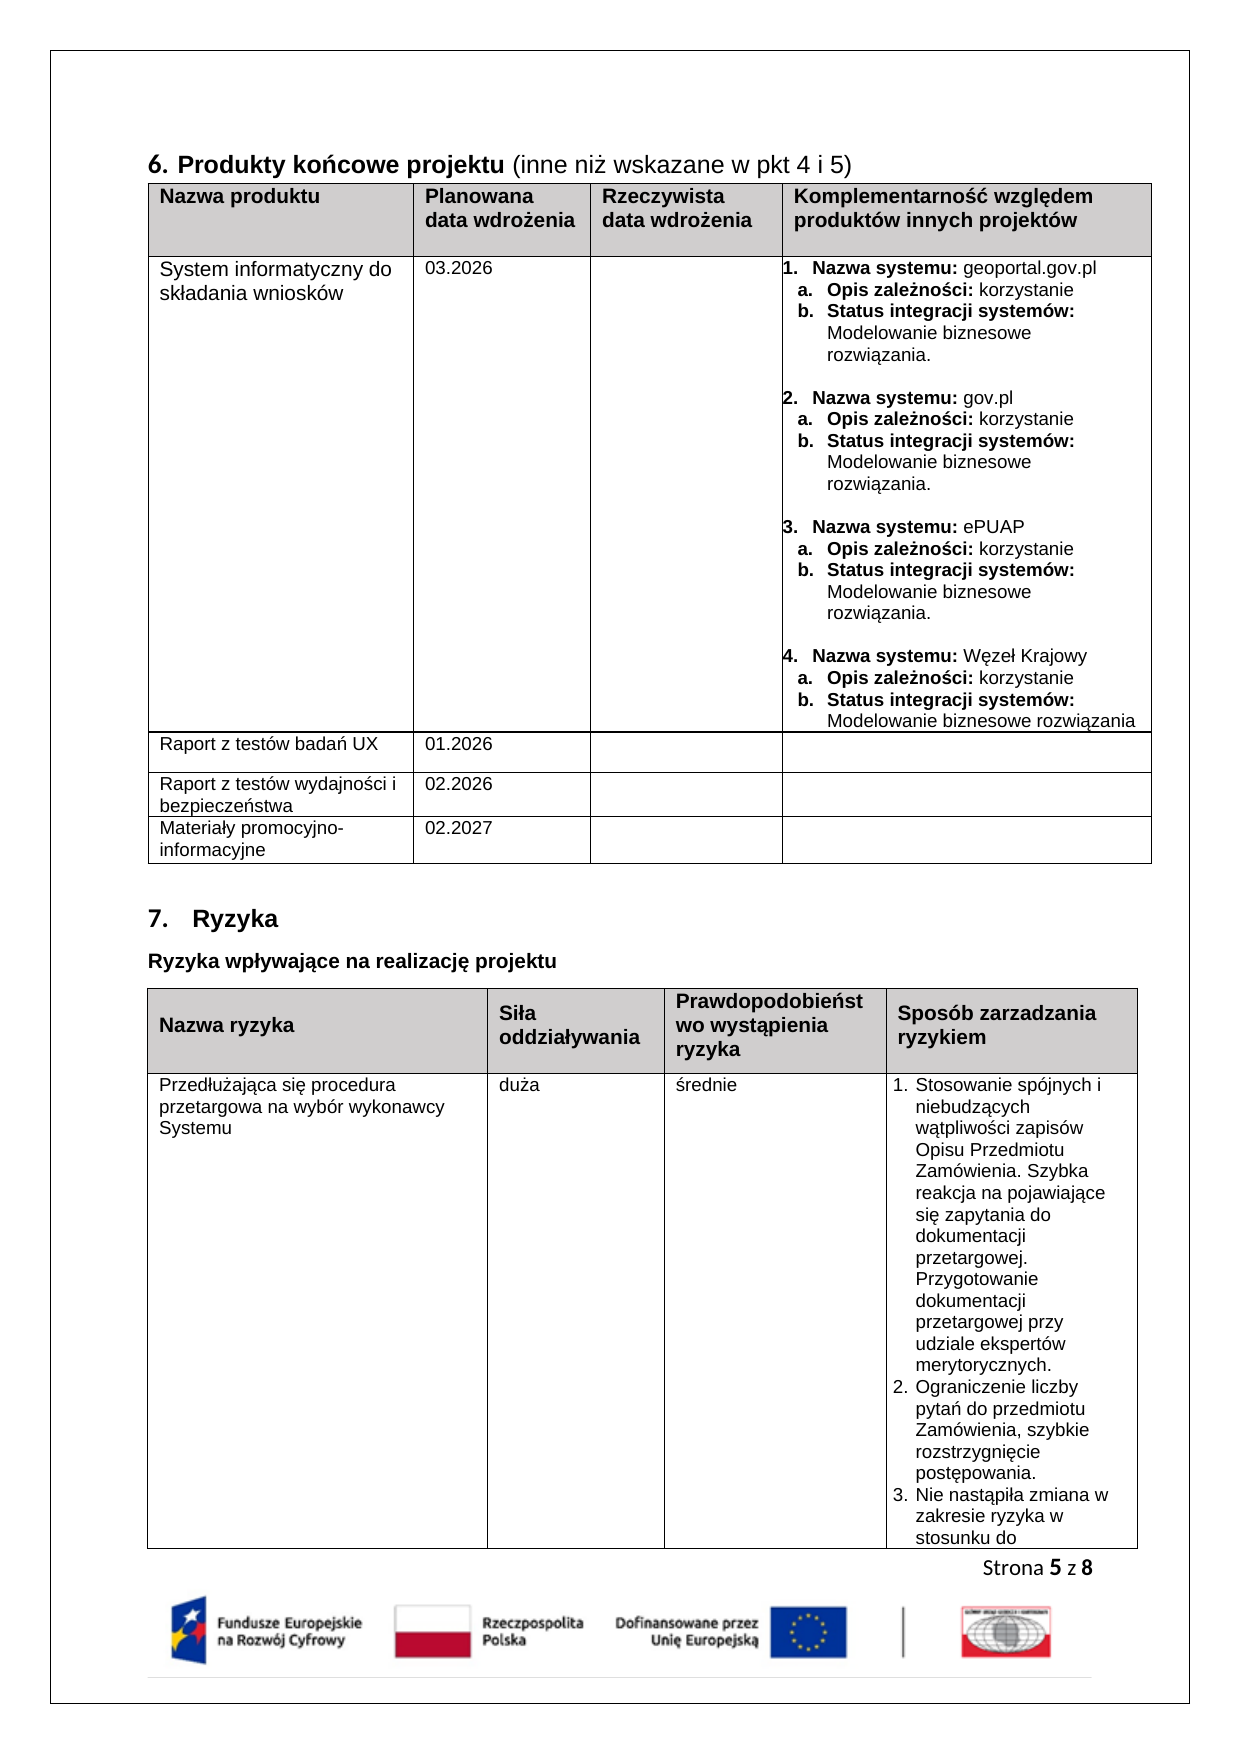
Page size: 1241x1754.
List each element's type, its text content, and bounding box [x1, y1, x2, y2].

table_cell średnie [665, 1074, 886, 1548]
table_header Sposób zarzadzania ryzykiem [887, 989, 1137, 1073]
table_cell Przedłużająca się procedura przetargowa na wybór wykonawcy Systemu [148, 1074, 487, 1548]
table_cell Nazwa systemu: geoportal.gov.pl Opis zależności: korzystanie Status integracji systemów: Modelowanie biznesowe rozwiązania. Nazwa systemu: gov.pl Opis zależności: korzystanie Status integracji systemów: Modelowanie biznesowe rozwiązania. Nazwa systemu: ePUAP Opis zależności: korzystanie Status integracji systemów: Modelowanie biznesowe rozwiązania. Nazwa systemu: Węzeł Krajowy Opis zależności: korzystanie Status integracji systemów: Modelowanie biznesowe rozwiązania [783, 257, 1151, 731]
subtitle Produkty końcowe projektu (inne niż wskazane w pkt 4 i 5) [148, 147, 1093, 181]
table_cell [591, 257, 782, 731]
table_header Prawdopodobieństwo wystąpienia ryzyka [665, 989, 886, 1073]
table_header Nazwa ryzyka [148, 989, 487, 1073]
picture [147, 1581, 1095, 1681]
table_header Komplementarność względem produktów innych projektów [783, 184, 1151, 256]
table_cell Raport z testów wydajności i bezpieczeństwa [149, 773, 413, 816]
table_cell [783, 733, 1151, 772]
table_header Nazwa produktu [149, 184, 413, 256]
table_cell Raport z testów badań UX [149, 733, 413, 772]
table_cell System informatyczny do składania wniosków [149, 257, 413, 731]
table_cell duża [488, 1074, 664, 1548]
table_cell [591, 817, 782, 862]
table_cell 01.2026 [414, 733, 590, 772]
text Ryzyka wpływające na realizację projektu [148, 949, 1093, 973]
table_header Rzeczywista data wdrożenia [591, 184, 782, 256]
table_header Siła oddziaływania [488, 989, 664, 1073]
table_cell 02.2026 [414, 773, 590, 816]
table_cell [783, 773, 1151, 816]
list Ryzyka [148, 901, 1093, 934]
table_cell [783, 817, 1151, 862]
table_cell 02.2027 [414, 817, 590, 862]
table_cell [591, 773, 782, 816]
table_header Planowana data wdrożenia [414, 184, 590, 256]
table_cell [591, 733, 782, 772]
table_cell 03.2026 [414, 257, 590, 731]
table_cell Materiały promocyjno-informacyjne [149, 817, 413, 862]
